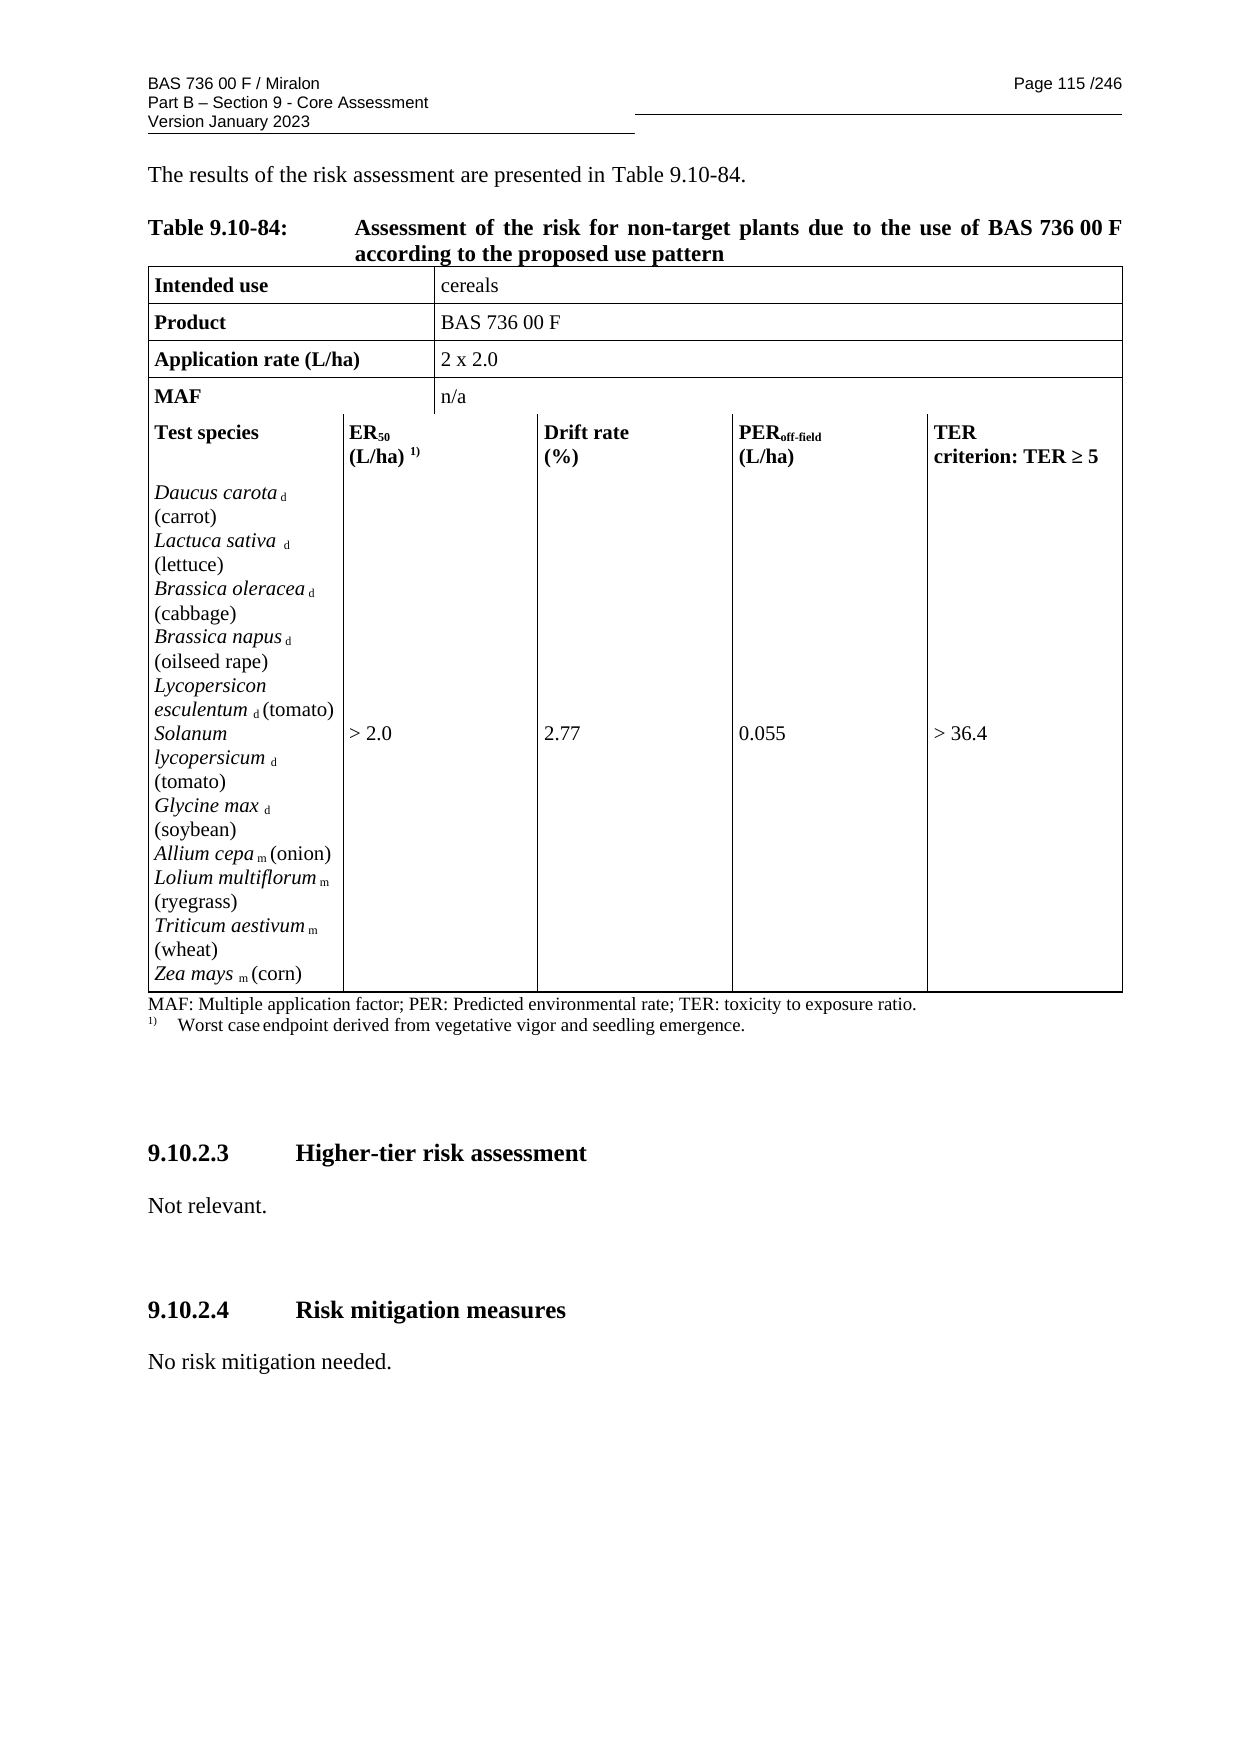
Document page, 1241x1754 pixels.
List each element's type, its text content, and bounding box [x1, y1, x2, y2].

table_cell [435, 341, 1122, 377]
text No risk mitigation needed. [148, 1348, 1122, 1375]
text The results of the risk assessment are presented in Table 9.10-2. [148, 161, 1122, 187]
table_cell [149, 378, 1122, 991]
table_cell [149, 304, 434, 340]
text Table 9.10-2: Assessment of the risk for non-target plants due to the use of BAS 736 00 F according to the proposed use pattern [148, 213, 1122, 266]
subtitle Risk mitigation measures [148, 1295, 1122, 1323]
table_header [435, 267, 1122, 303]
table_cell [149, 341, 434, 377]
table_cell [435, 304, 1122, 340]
text MAF: Multiple application factor; PER: Predicted environmental rate; TER: toxicity to exposure ratio. [148, 993, 1122, 1014]
subtitle Higher-tier risk assessment [148, 1138, 1122, 1167]
text Not relevant. [148, 1192, 1122, 1218]
text 1) Worst case endpoint derived from vegetative vigor and seedling emergence. [148, 1014, 1122, 1036]
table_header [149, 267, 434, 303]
